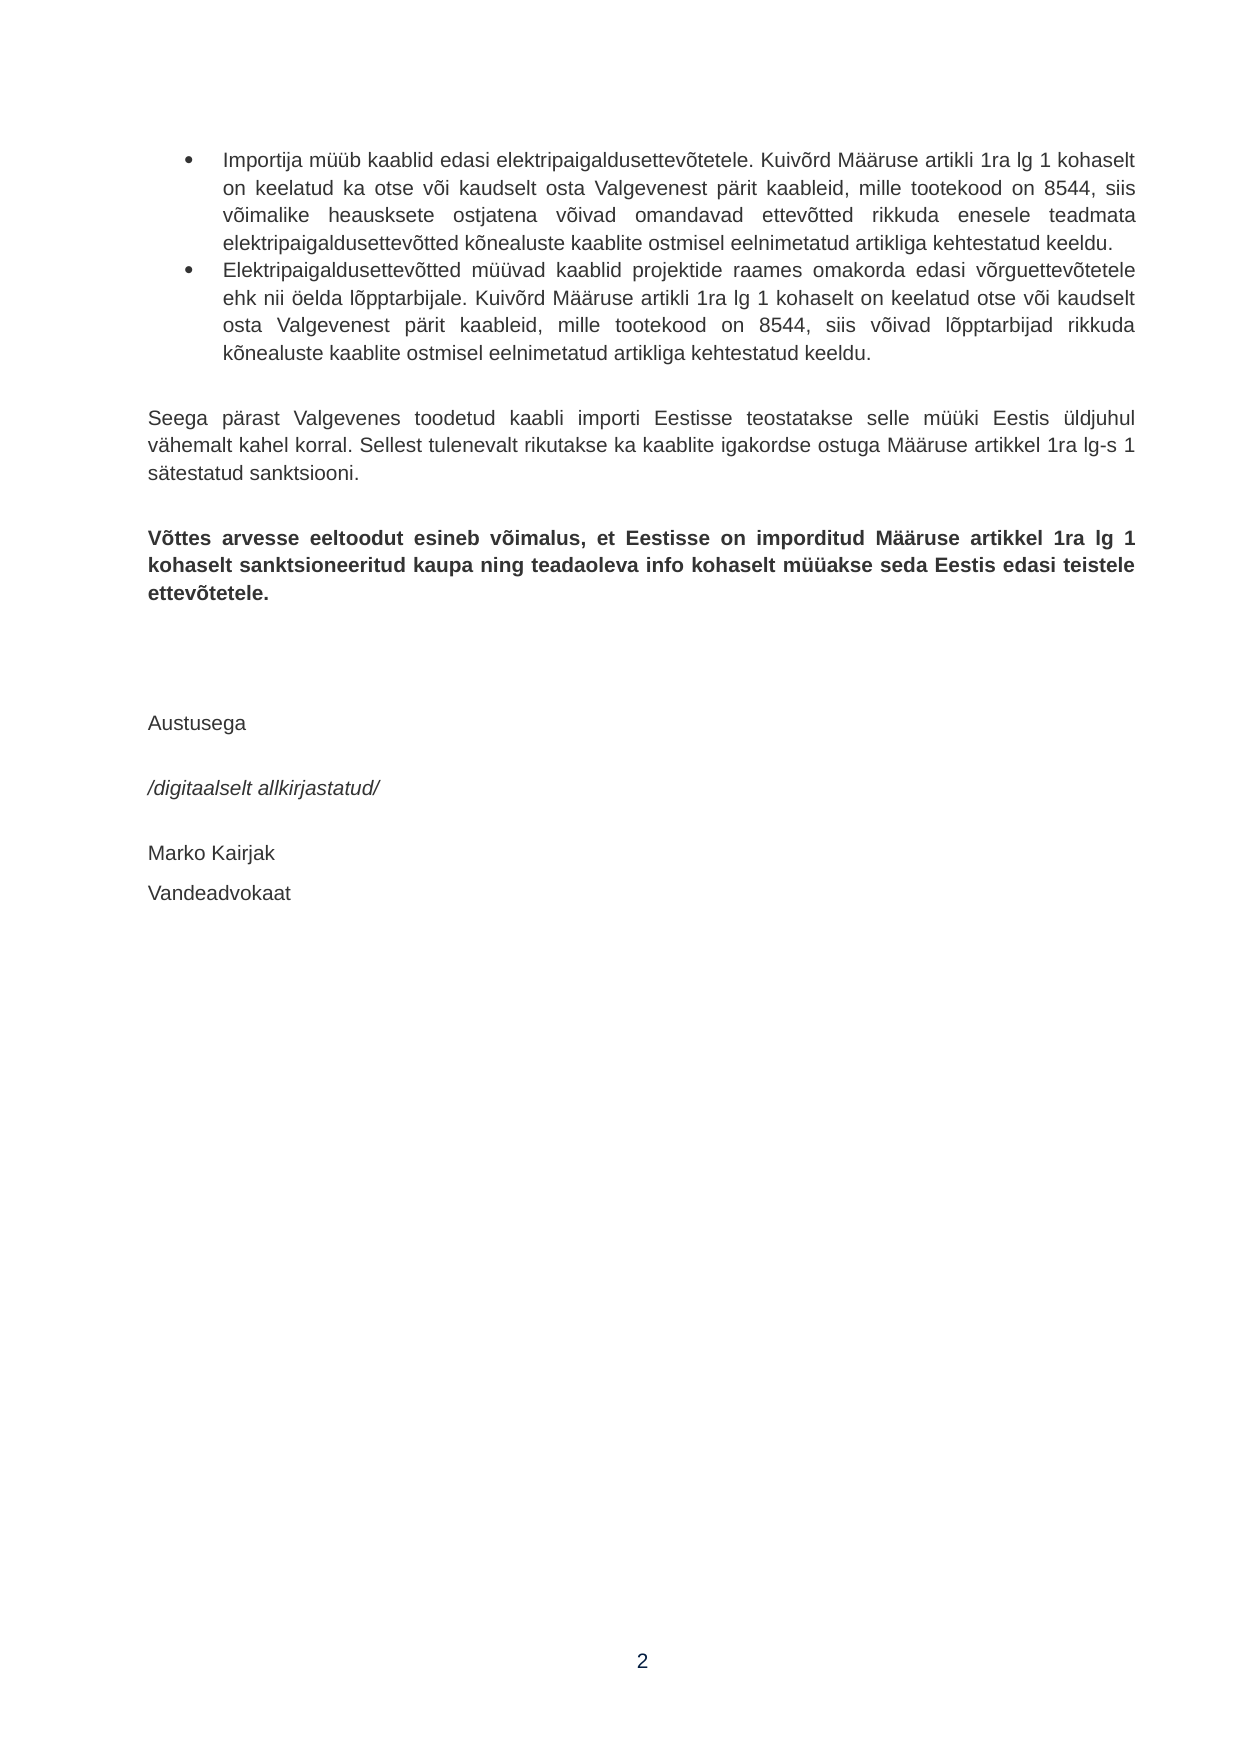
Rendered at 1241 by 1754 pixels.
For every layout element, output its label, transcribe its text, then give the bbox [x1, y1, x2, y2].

text Marko Kairjak [148, 840, 1137, 864]
list Elektripaigaldusettevõtted müüvad kaablid projektide raames omakorda edasi võrguettevõtetele ehk nii öelda lõpptarbijale. Kuivõrd Määruse artikli 1ra lg 1 kohaselt on keelatud otse või kaudselt osta Valgevenest pärit kaableid, mille tootekood on 8544, siis võivad lõpptarbijad rikkuda kõnealuste kaablite ostmisel eelnimetatud artikliga kehtestatud keeldu. [185, 258, 1137, 364]
text /digitaalselt allkirjastatud/ [148, 775, 1137, 799]
text Vandeadvokaat [148, 880, 1137, 904]
text Seega pärast Valgevenes toodetud kaabli importi Eestisse teostatakse selle müüki Eestis üldjuhul vähemalt kahel korral. Sellest tulenevalt rikutakse ka kaablite igakordse ostuga Määruse artikkel 1ra lg-s 1 sätestatud sanktsiooni. [148, 405, 1137, 484]
text Võttes arvesse eeltoodut esineb võimalus, et Eestisse on imporditud Määruse artikkel 1ra lg 1 kohaselt sanktsioneeritud kaupa ning teadaoleva info kohaselt müüakse seda Eestis edasi teistele ettevõtetele. [148, 525, 1137, 604]
text Austusega [148, 710, 1137, 734]
list Importija müüb kaablid edasi elektripaigaldusettevõtetele. Kuivõrd Määruse artikli 1ra lg 1 kohaselt on keelatud ka otse või kaudselt osta Valgevenest pärit kaableid, mille tootekood on 8544, siis võimalike heausksete ostjatena võivad omandavad ettevõtted rikkuda enesele teadmata elektripaigaldusettevõtted kõnealuste kaablite ostmisel eelnimetatud artikliga kehtestatud keeldu. [185, 148, 1137, 254]
